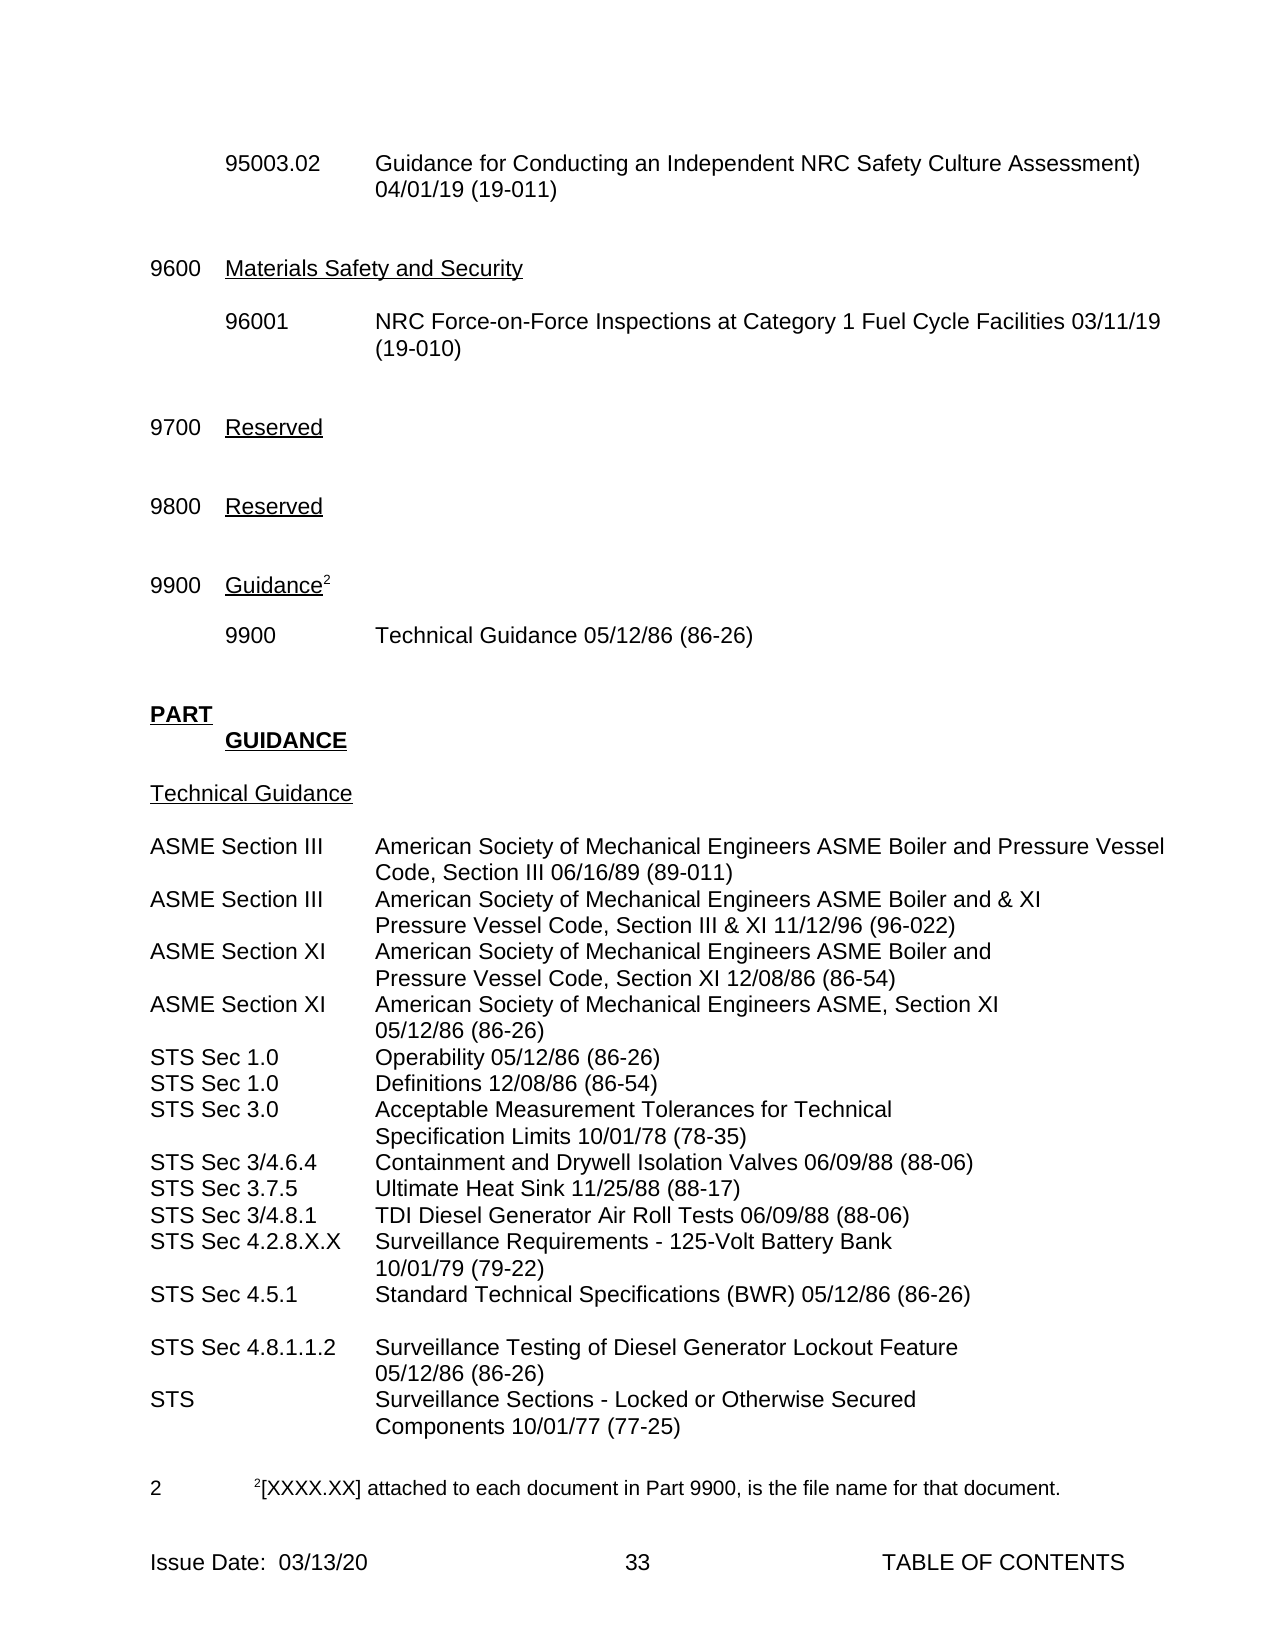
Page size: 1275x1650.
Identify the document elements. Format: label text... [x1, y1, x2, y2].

text ASME Section XI American Society of Mechanical Engineers ASME Boiler and [150, 938, 1172, 964]
text Pressure Vessel Code, Section XI 12/08/86 (86-54) [150, 964, 1172, 991]
text Pressure Vessel Code, Section III & XI 11/12/96 (96-022) [150, 912, 1172, 938]
text 9700 Reserved [150, 413, 1172, 440]
text ASME Section III American Society of Mechanical Engineers ASME Boiler and & XI [150, 886, 1172, 912]
text ASME Section XI American Society of Mechanical Engineers ASME, Section XI [150, 991, 1172, 1017]
text STS Sec 3/4.6.4 Containment and Drywell Isolation Valves 06/09/88 (88-06) [150, 1149, 1172, 1175]
text Specification Limits 10/01/78 (78-35) [225, 1123, 1172, 1149]
text STS Sec 3.0 Acceptable Measurement Tolerances for Technical [150, 1096, 1172, 1123]
text Components 10/01/77 (77-25) [150, 1413, 1172, 1439]
text 96001 NRC Force-on-Force Inspections at Category 1 Fuel Cycle Facilities 03/11/19 (19-010) [150, 308, 1172, 361]
text STS Sec 3/4.8.1 TDI Diesel Generator Air Roll Tests 06/09/88 (88-06) [150, 1202, 1172, 1228]
text 10/01/79 (79-22) [150, 1254, 1172, 1281]
text STS Sec 1.0 Definitions 12/08/86 (86-54) [150, 1070, 1172, 1096]
text STS Sec 1.0 Operability 05/12/86 (86-26) [150, 1044, 1172, 1070]
text Technical Guidance [150, 780, 1172, 806]
text 05/12/86 (86-26) [150, 1360, 1172, 1386]
text STS Surveillance Sections - Locked or Otherwise Secured [150, 1386, 1172, 1413]
text 9900 Technical Guidance 05/12/86 (86-26) [150, 622, 1172, 648]
text 9800 Reserved [150, 493, 1172, 519]
text STS Sec 4.2.8.X.X Surveillance Requirements - 125-Volt Battery Bank [150, 1228, 1172, 1254]
text STS Sec 4.5.1 Standard Technical Specifications (BWR) 05/12/86 (86-26) [150, 1281, 1172, 1307]
text GUIDANCE [150, 727, 1172, 754]
text 9900 Guidance2 [150, 572, 1172, 598]
text PART [150, 701, 1172, 727]
text 9600 Materials Safety and Security [150, 255, 1172, 282]
text STS Sec 3.7.5 Ultimate Heat Sink 11/25/88 (88-17) [150, 1175, 1172, 1202]
text STS Sec 4.8.1.1.2 Surveillance Testing of Diesel Generator Lockout Feature [150, 1333, 1172, 1360]
text 05/12/86 (86-26) [150, 1017, 1172, 1044]
text ASME Section III American Society of Mechanical Engineers ASME Boiler and Pressure Vessel Code, Section III 06/16/89 (89-011) [150, 833, 1172, 886]
text 95003.02 Guidance for Conducting an Independent NRC Safety Culture Assessment) 04/01/19 (19-011) [150, 150, 1172, 203]
